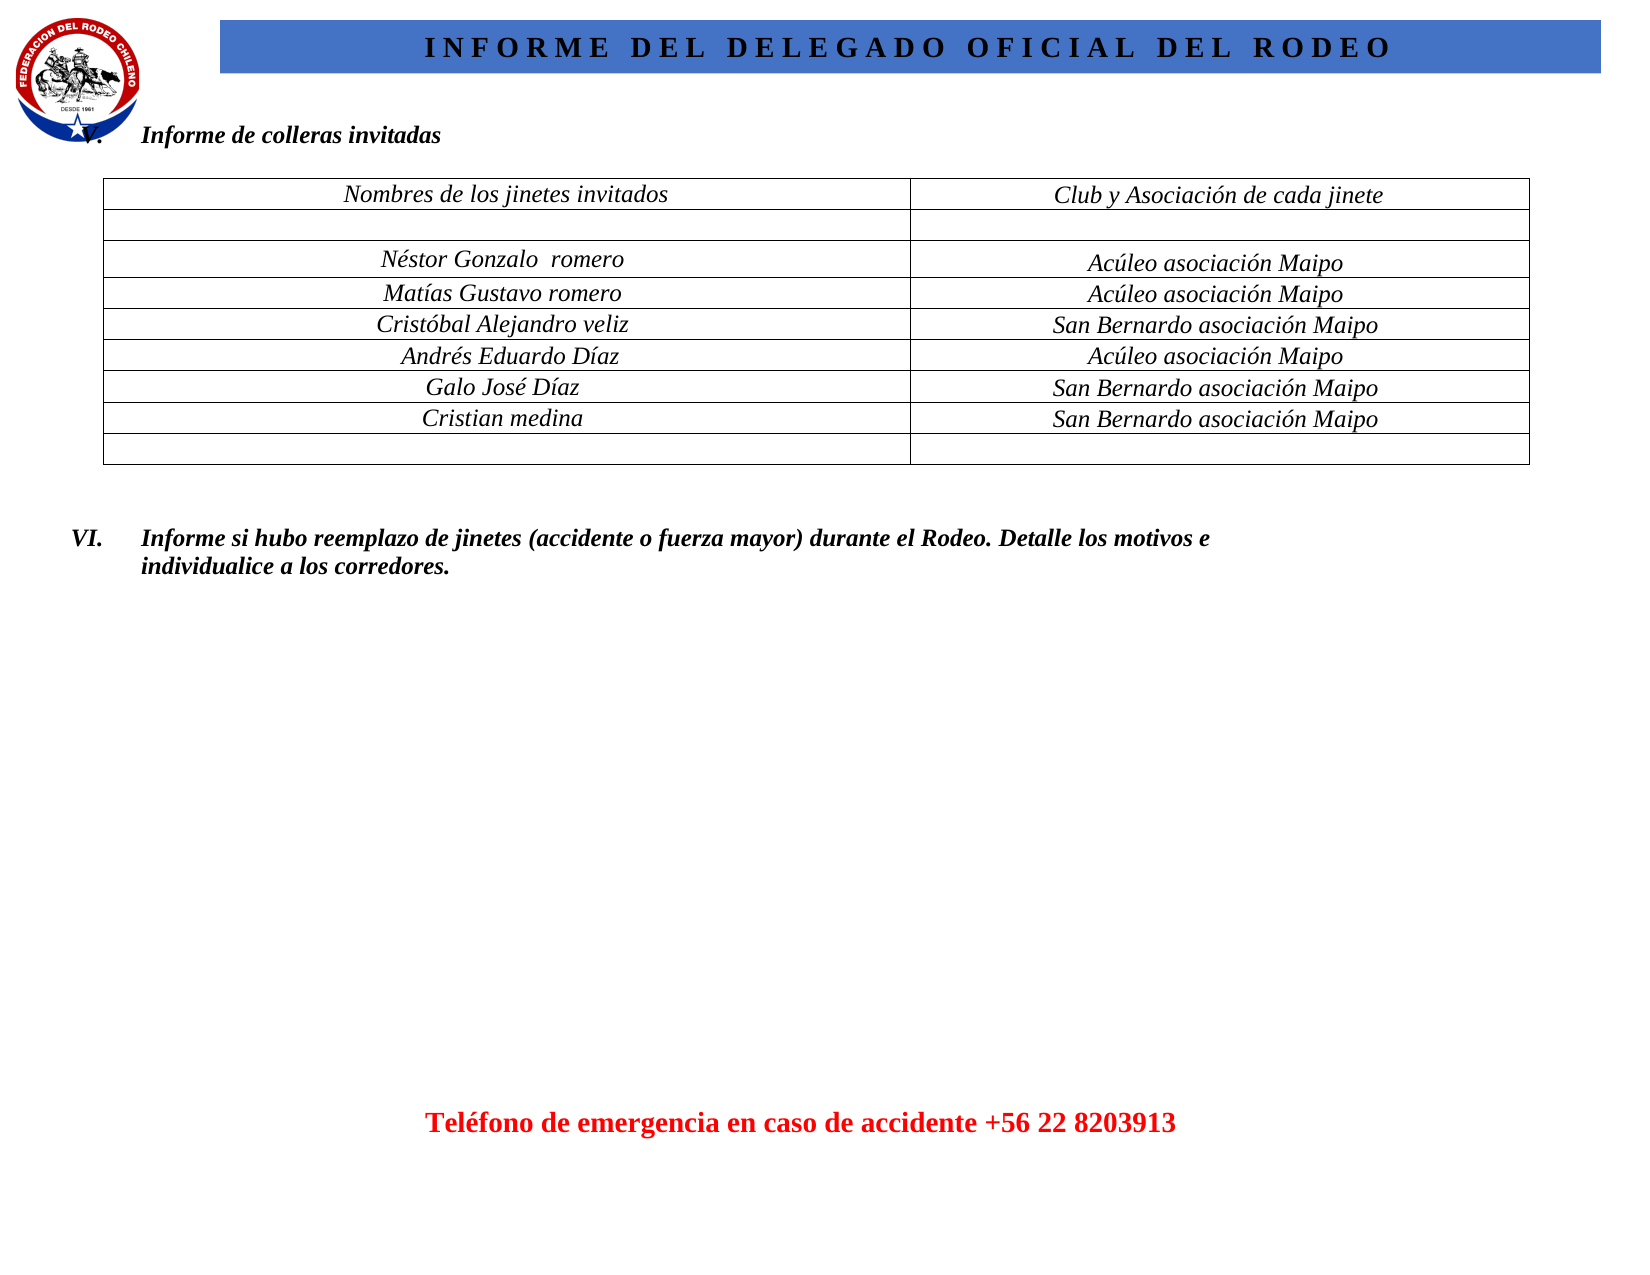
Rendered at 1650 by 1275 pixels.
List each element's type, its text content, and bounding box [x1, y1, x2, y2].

table_cell Acúleo asociación Maipo [911, 241, 1529, 277]
table_cell [911, 434, 1529, 464]
table_cell Matías Gustavo romero [104, 278, 910, 308]
table_cell Galo José Díaz [104, 371, 910, 402]
table_cell [911, 210, 1529, 240]
table_cell Andrés Eduardo Díaz [104, 340, 910, 370]
table_cell San Bernardo asociación Maipo [911, 309, 1529, 339]
table_cell San Bernardo asociación Maipo [911, 371, 1529, 402]
table_cell [104, 210, 910, 240]
table_cell Néstor Gonzalo romero [104, 241, 910, 277]
table_cell [104, 434, 910, 464]
list Informe si hubo reemplazo de jinetes (accidente o fuerza mayor) durante el Rodeo. Detalle los motivos e individualice a los corredores. [103, 523, 1329, 580]
table_header Nombres de los jinetes invitados [104, 179, 910, 209]
table_cell Acúleo asociación Maipo [911, 340, 1529, 370]
table_header Club y Asociación de cada jinete [911, 179, 1529, 209]
table_cell Cristóbal Alejandro veliz [104, 309, 910, 339]
table_cell San Bernardo asociación Maipo [911, 403, 1529, 433]
table_cell Acúleo asociación Maipo [911, 278, 1529, 308]
picture [15, 18, 140, 142]
table_cell Cristian medina [104, 403, 910, 433]
list Informe de colleras invitadas [103, 120, 1329, 149]
